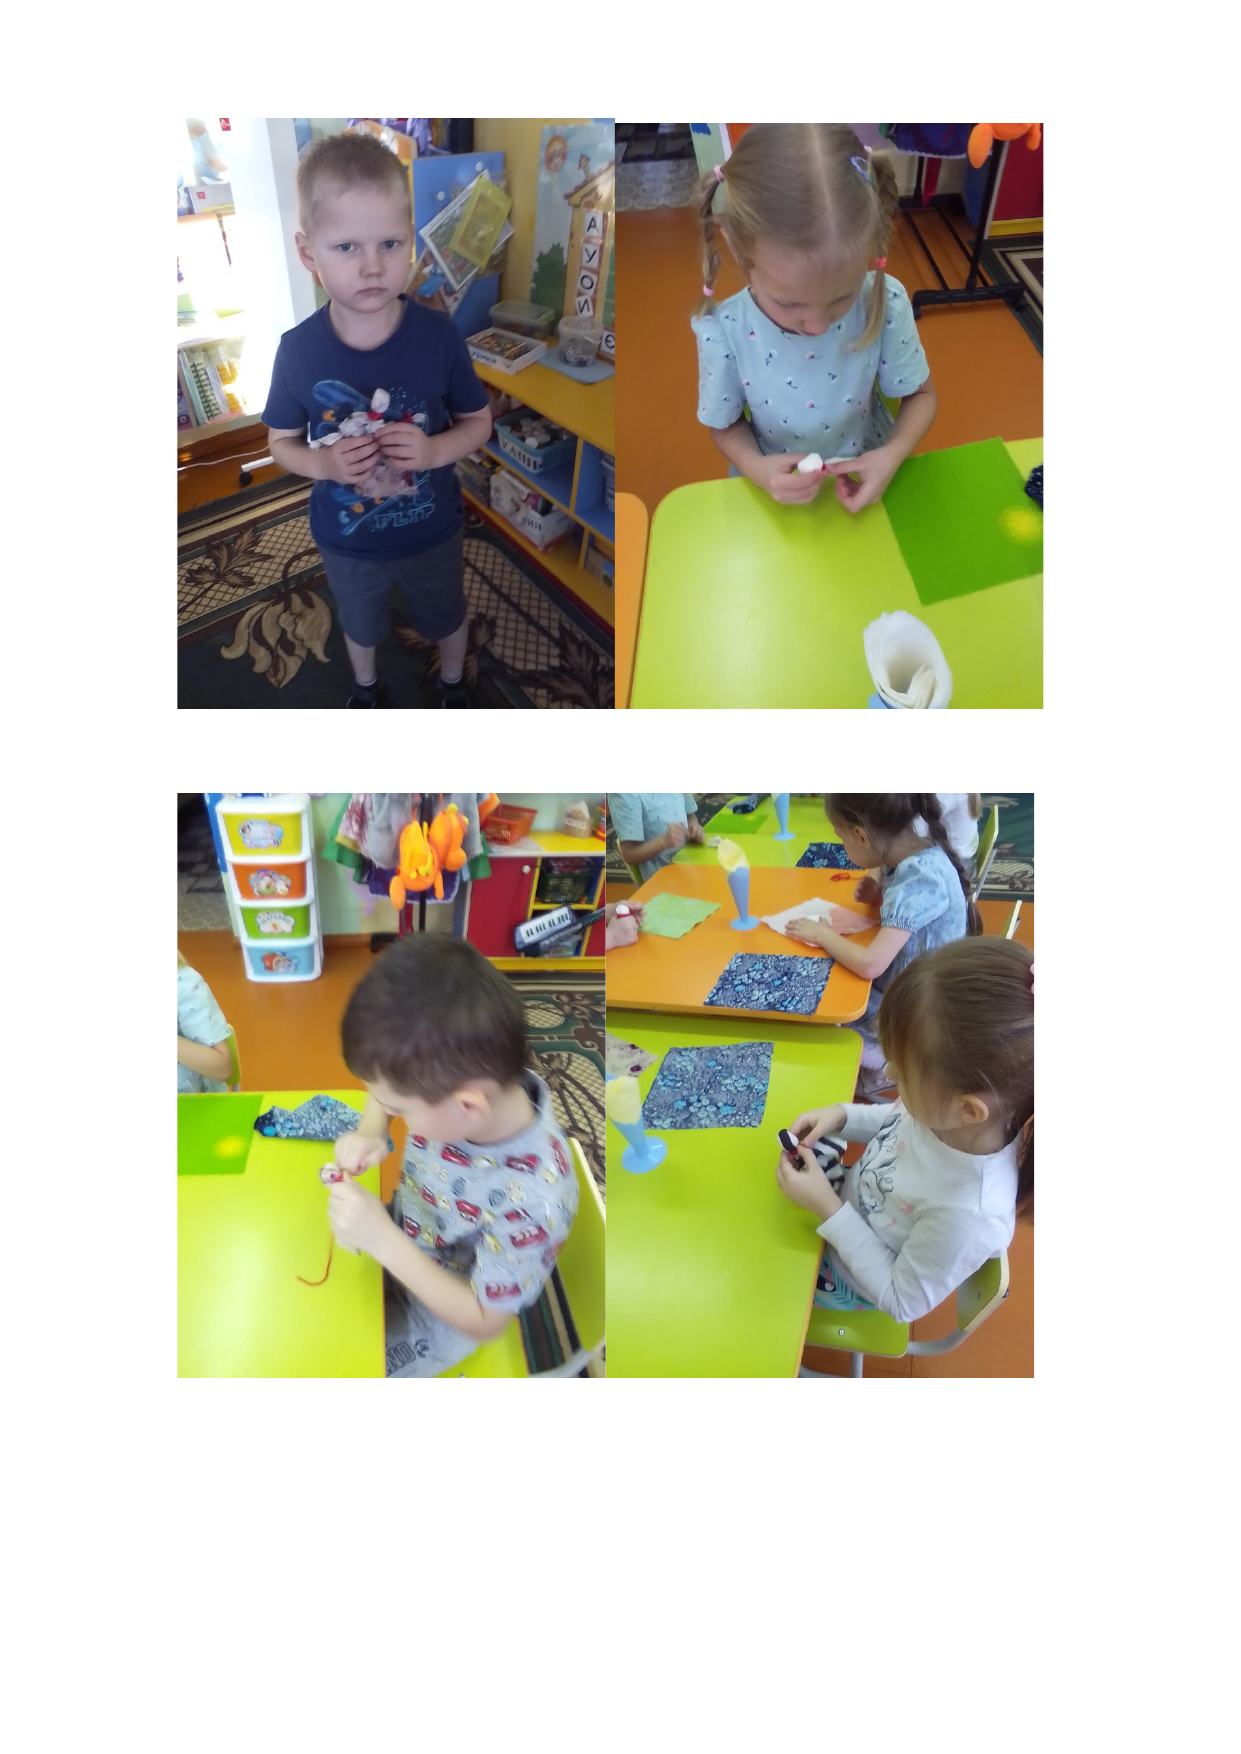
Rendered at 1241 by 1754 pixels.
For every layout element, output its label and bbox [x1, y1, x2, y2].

picture [177, 118, 1044, 709]
picture [177, 793, 1035, 1378]
